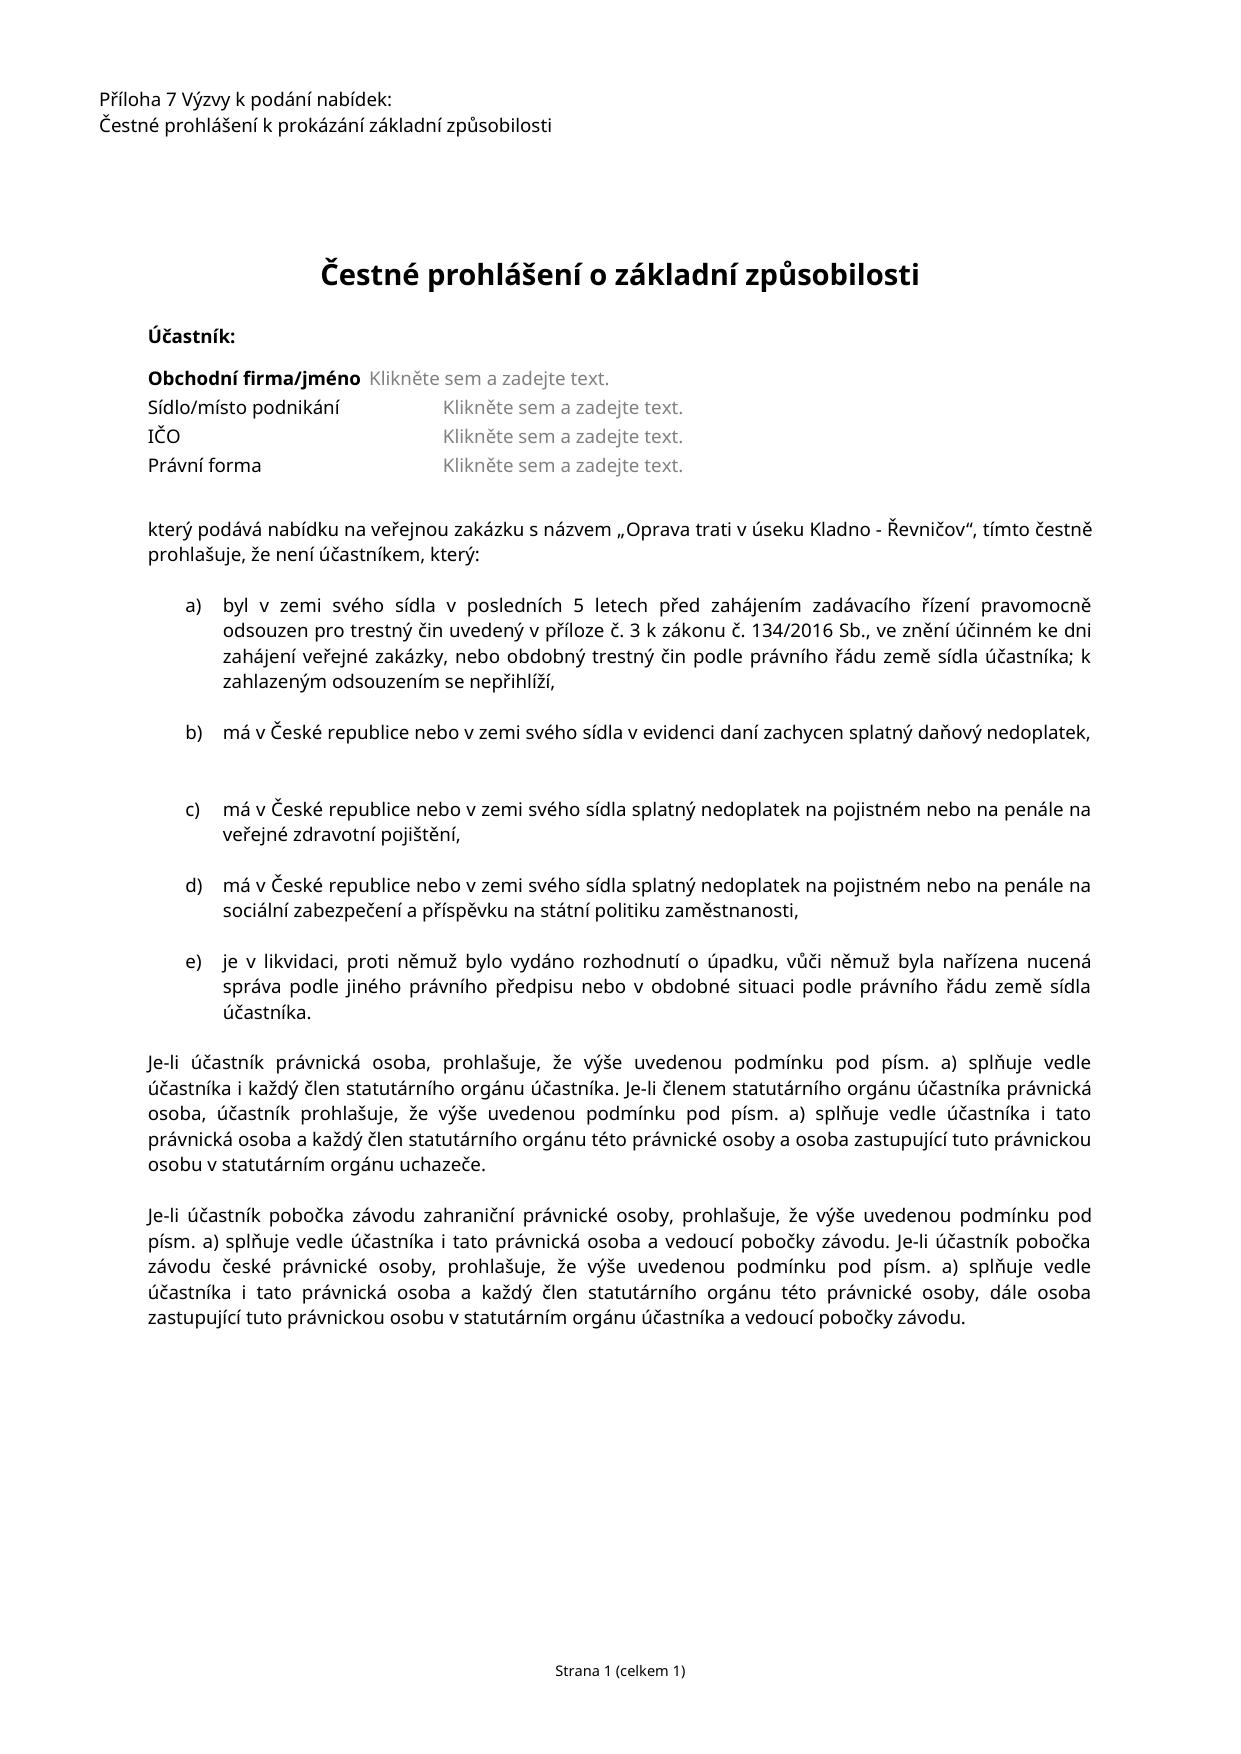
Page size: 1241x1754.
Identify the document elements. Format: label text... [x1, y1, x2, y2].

list má v České republice nebo v zemi svého sídla splatný nedoplatek na pojistném nebo na penále na sociální zabezpečení a příspěvku na státní politiku zaměstnanosti, [185, 872, 1093, 923]
text IČO [148, 420, 1093, 449]
text Účastník: [148, 318, 1093, 349]
text který podává nabídku na veřejnou zakázku s názvem „Oprava trati v úseku Kladno - Řevničov“, tímto čestně prohlašuje, že není účastníkem, který: [148, 516, 1093, 567]
text Právní forma [148, 449, 1093, 478]
title Čestné prohlášení o základní způsobilosti [148, 254, 1093, 293]
text Je-li účastník právnická osoba, prohlašuje, že výše uvedenou podmínku pod písm. a) splňuje vedle účastníka i každý člen statutárního orgánu účastníka. Je-li členem statutárního orgánu účastníka právnická osoba, účastník prohlašuje, že výše uvedenou podmínku pod písm. a) splňuje vedle účastníka i tato právnická osoba a každý člen statutárního orgánu této právnické osoby a osoba zastupující tuto právnickou osobu v statutárním orgánu uchazeče. [148, 1049, 1093, 1177]
list je v likvidaci, proti němuž bylo vydáno rozhodnutí o úpadku, vůči němuž byla nařízena nucená správa podle jiného právního předpisu nebo v obdobné situaci podle právního řádu země sídla účastníka. [185, 948, 1093, 1024]
list má v České republice nebo v zemi svého sídla splatný nedoplatek na pojistném nebo na penále na veřejné zdravotní pojištění, [185, 796, 1093, 847]
list má v České republice nebo v zemi svého sídla v evidenci daní zachycen splatný daňový nedoplatek, [185, 719, 1093, 771]
text Je-li účastník pobočka závodu zahraniční právnické osoby, prohlašuje, že výše uvedenou podmínku pod písm. a) splňuje vedle účastníka i tato právnická osoba a vedoucí pobočky závodu. Je-li účastník pobočka závodu české právnické osoby, prohlašuje, že výše uvedenou podmínku pod písm. a) splňuje vedle účastníka i tato právnická osoba a každý člen statutárního orgánu této právnické osoby, dále osoba zastupující tuto právnickou osobu v statutárním orgánu účastníka a vedoucí pobočky závodu. [148, 1203, 1093, 1330]
list byl v zemi svého sídla v posledních 5 letech před zahájením zadávacího řízení pravomocně odsouzen pro trestný čin uvedený v příloze č. 3 k zákonu č. 134/2016 Sb., ve znění účinném ke dni zahájení veřejné zakázky, nebo obdobný trestný čin podle právního řádu země sídla účastníka; k zahlazeným odsouzením se nepřihlíží, [185, 592, 1093, 694]
text Obchodní firma/jméno [148, 362, 1093, 391]
text Sídlo/místo podnikání [148, 391, 1093, 420]
